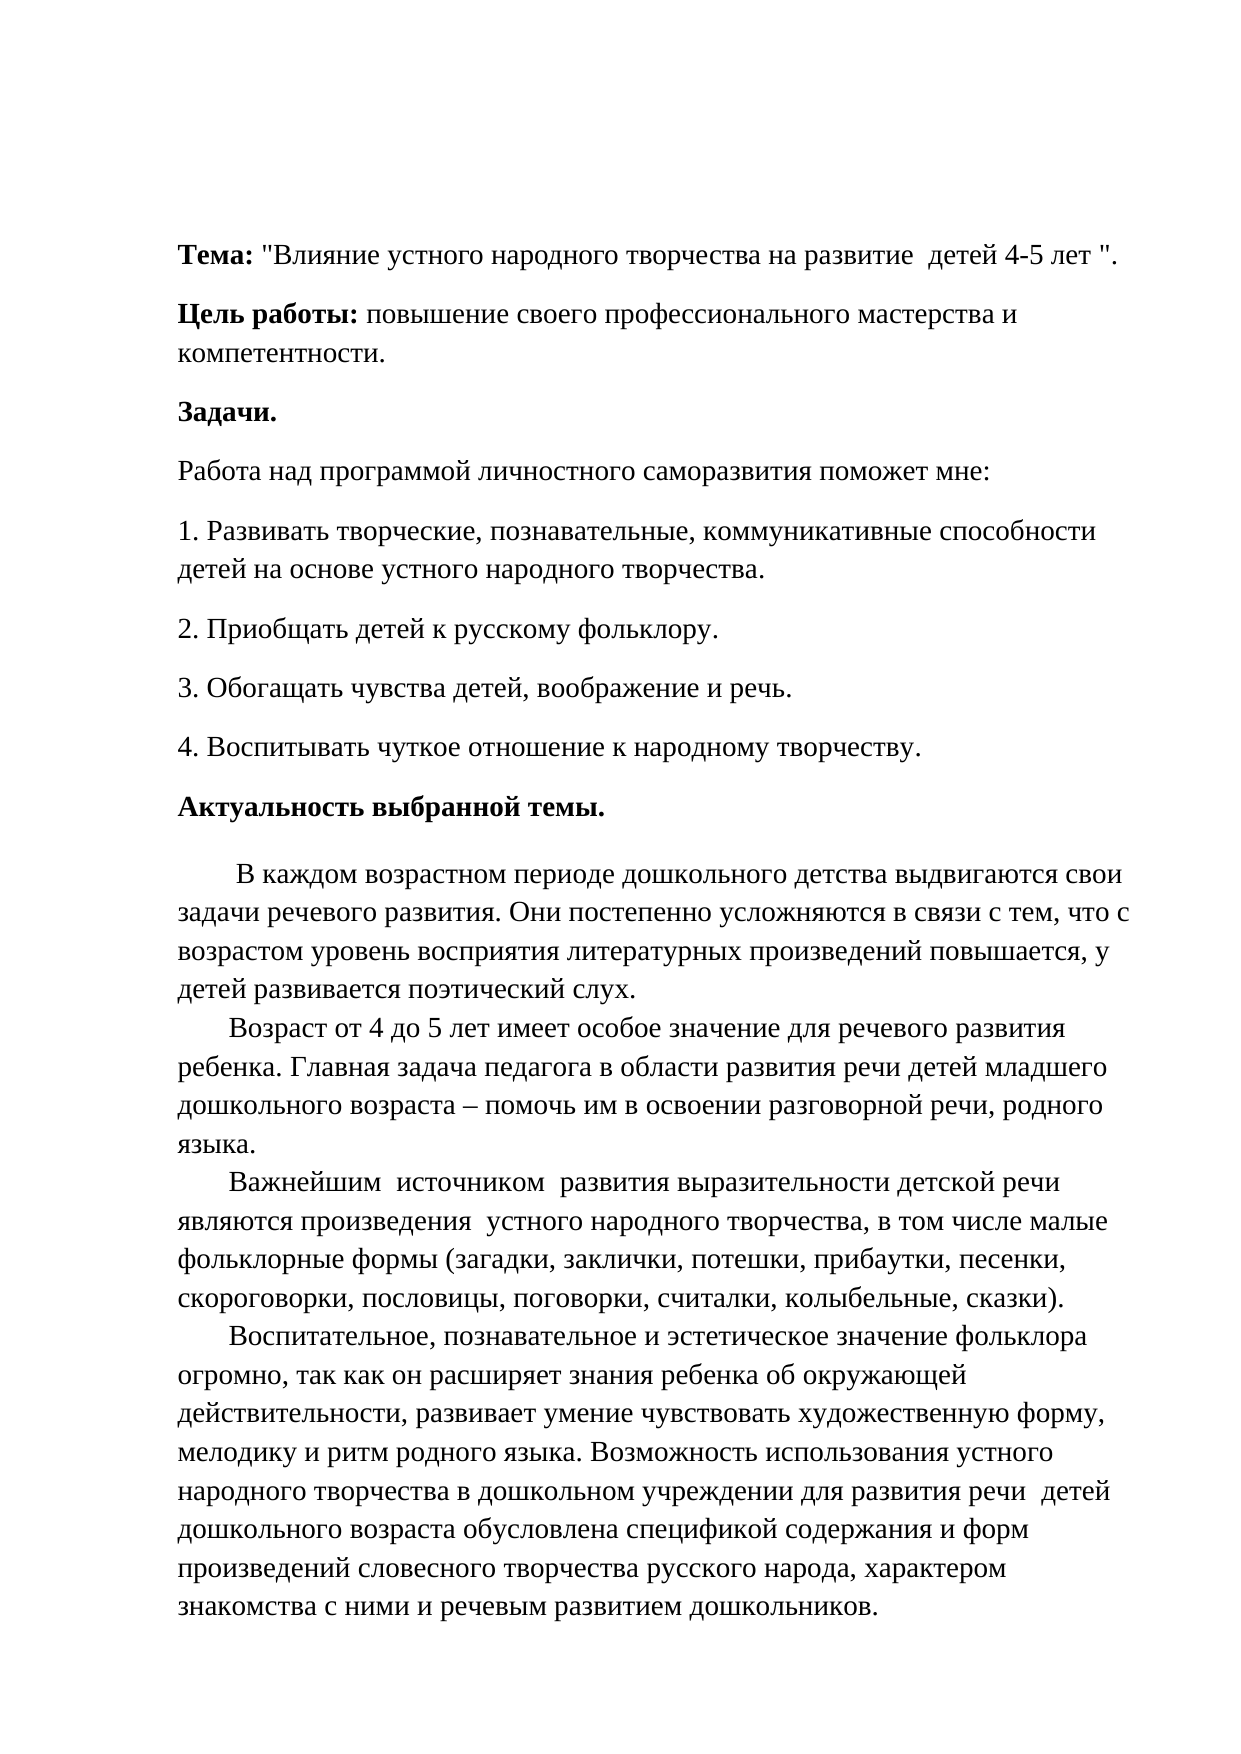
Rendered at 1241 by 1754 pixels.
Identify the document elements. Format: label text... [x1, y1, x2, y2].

text 1. Развивать творческие, познавательные, коммуникативные способности детей на основе устного народного творчества. [177, 513, 1152, 585]
text Задачи. [177, 394, 1152, 428]
text Важнейшим источником развития выразительности детской речи являются произведения устного народного творчества, в том числе малые фольклорные формы (загадки, заклички, потешки, прибаутки, песенки, скороговорки, пословицы, поговорки, считалки, колыбельные, сказки). [177, 1164, 1152, 1313]
text Тема: "Влияние устного народного творчества на развитие детей 4-5 лет ". [177, 237, 1152, 270]
text В каждом возрастном периоде дошкольного детства выдвигаются свои задачи речевого развития. Они постепенно усложняются в связи с тем, что с возрастом уровень восприятия литературных произведений повышается, у детей развивается поэтический слух. [177, 856, 1152, 1005]
text 2. Приобщать детей к русскому фольклору. [177, 611, 1152, 644]
text Воспитательное, познавательное и эстетическое значение фольклора огромно, так как он расширяет знания ребенка об окружающей действительности, развивает умение чувствовать художественную форму, мелодику и ритм родного языка. Возможность использования устного народного творчества в дошкольном учреждении для развития речи детей дошкольного возраста обусловлена спецификой содержания и форм произведений словесного творчества русского народа, характером знакомства с ними и речевым развитием дошкольников. [177, 1318, 1152, 1622]
text 3. Обогащать чувства детей, воображение и речь. [177, 670, 1152, 704]
text Возраст от 4 до 5 лет имеет особое значение для речевого развития ребенка. Главная задача педагога в области развития речи детей младшего дошкольного возраста – помочь им в освоении разговорной речи, родного языка. [177, 1010, 1152, 1159]
text Работа над программой личностного саморазвития поможет мне: [177, 453, 1152, 487]
text Цель работы: повышение своего профессионального мастерства и компетентности. [177, 296, 1152, 368]
text 4. Воспитывать чуткое отношение к народному творчеству. [177, 729, 1152, 763]
text Актуальность выбранной темы. [177, 789, 1152, 822]
